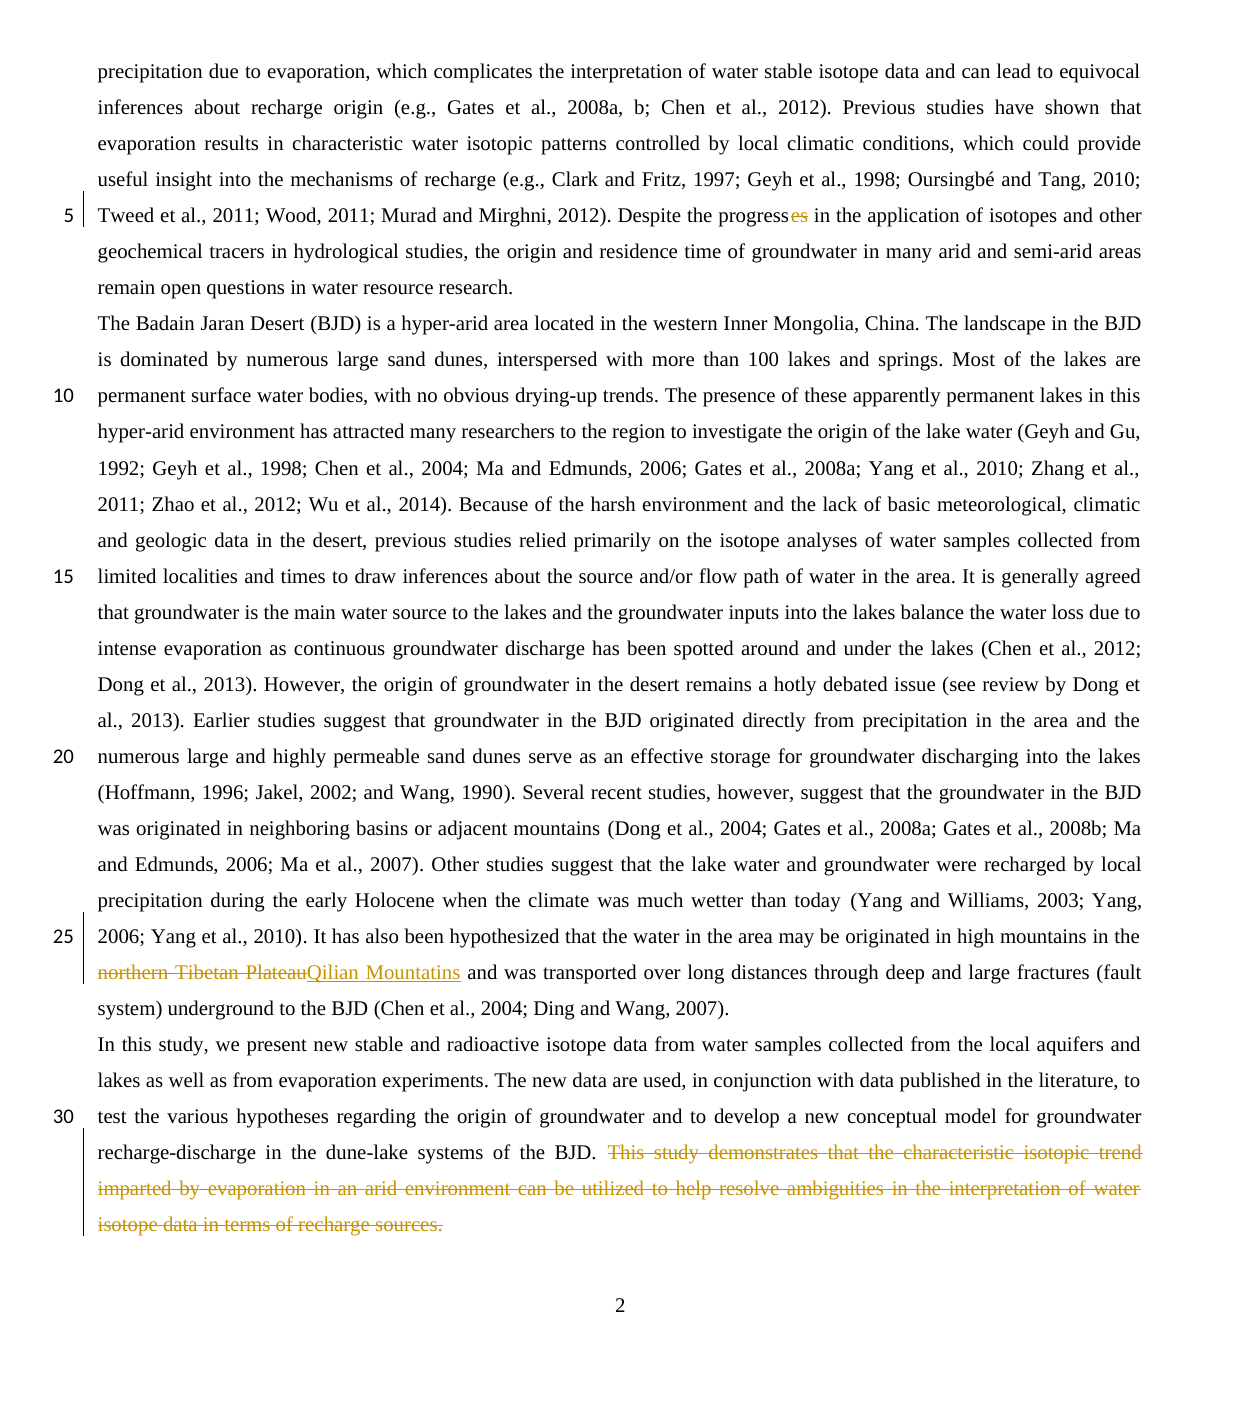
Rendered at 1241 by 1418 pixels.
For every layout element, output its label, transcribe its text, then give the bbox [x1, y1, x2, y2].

text In this study, we present new stable and radioactive isotope data from water samples collected from the local aquifers and lakes as well as from evaporation experiments. The new data are used, in conjunction with data published in the literature, to test the various hypotheses regarding the origin of groundwater and to develop a new conceptual model for groundwater recharge-discharge in the dune-lake systems of the BJD. [97, 1032, 1143, 1236]
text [97, 59, 1143, 299]
text The Badain Jaran Desert (BJD) is a hyper-arid area located in the western Inner Mongolia, China. The landscape in the BJD is dominated by numerous large sand dunes, interspersed with more than 100 lakes and springs. Most of the lakes are permanent surface water bodies, with no obvious drying-up trends. The presence of these apparently permanent lakes in this hyper-arid environment has attracted many researchers to the region to investigate the origin of the lake water (Geyh and Gu, 1992; Geyh et al., 1998; Chen et al., 2004; Ma and Edmunds, 2006; Gates et al., 2008a; Yang et al., 2010; Zhang et al., 2011; Zhao et al., 2012; Wu et al., 2014). Because of the harsh environment and the lack of basic meteorological, climatic and geologic data in the desert, previous studies relied primarily on the isotope analyses of water samples collected from limited localities and times to draw inferences about the source and/or flow path of water in the area. It is generally agreed that groundwater is the main water source to the lakes and the groundwater inputs into the lakes balance the water loss due to intense evaporation as continuous groundwater discharge has been spotted around and under the lakes (Chen et al., 2012; Dong et al., 2013). However, the origin of groundwater in the desert remains a hotly debated issue (see review by Dong et al., 2013). Earlier studies suggest that groundwater in the BJD originated directly from precipitation in the area and the numerous large and highly permeable sand dunes serve as an effective storage for groundwater discharging into the lakes (Hoffmann, 1996; Jakel, 2002; and Wang, 1990). Several recent studies, however, suggest that the groundwater in the BJD was originated in neighboring basins or adjacent mountains (Dong et al., 2004; Gates et al., 2008a; Gates et al., 2008b; Ma and Edmunds, 2006; Ma et al., 2007). Other studies suggest that the lake water and groundwater were recharged by local precipitation during the early Holocene when the climate was much wetter than today (Yang and Williams, 2003; Yang, 2006; Yang et al., 2010). It has also been hypothesized that the water in the area may be originated in high mountains in the and was transported over long distances through deep and large fractures (fault system) underground to the BJD (Chen et al., 2004; Ding and Wang, 2007). [97, 311, 1143, 1020]
